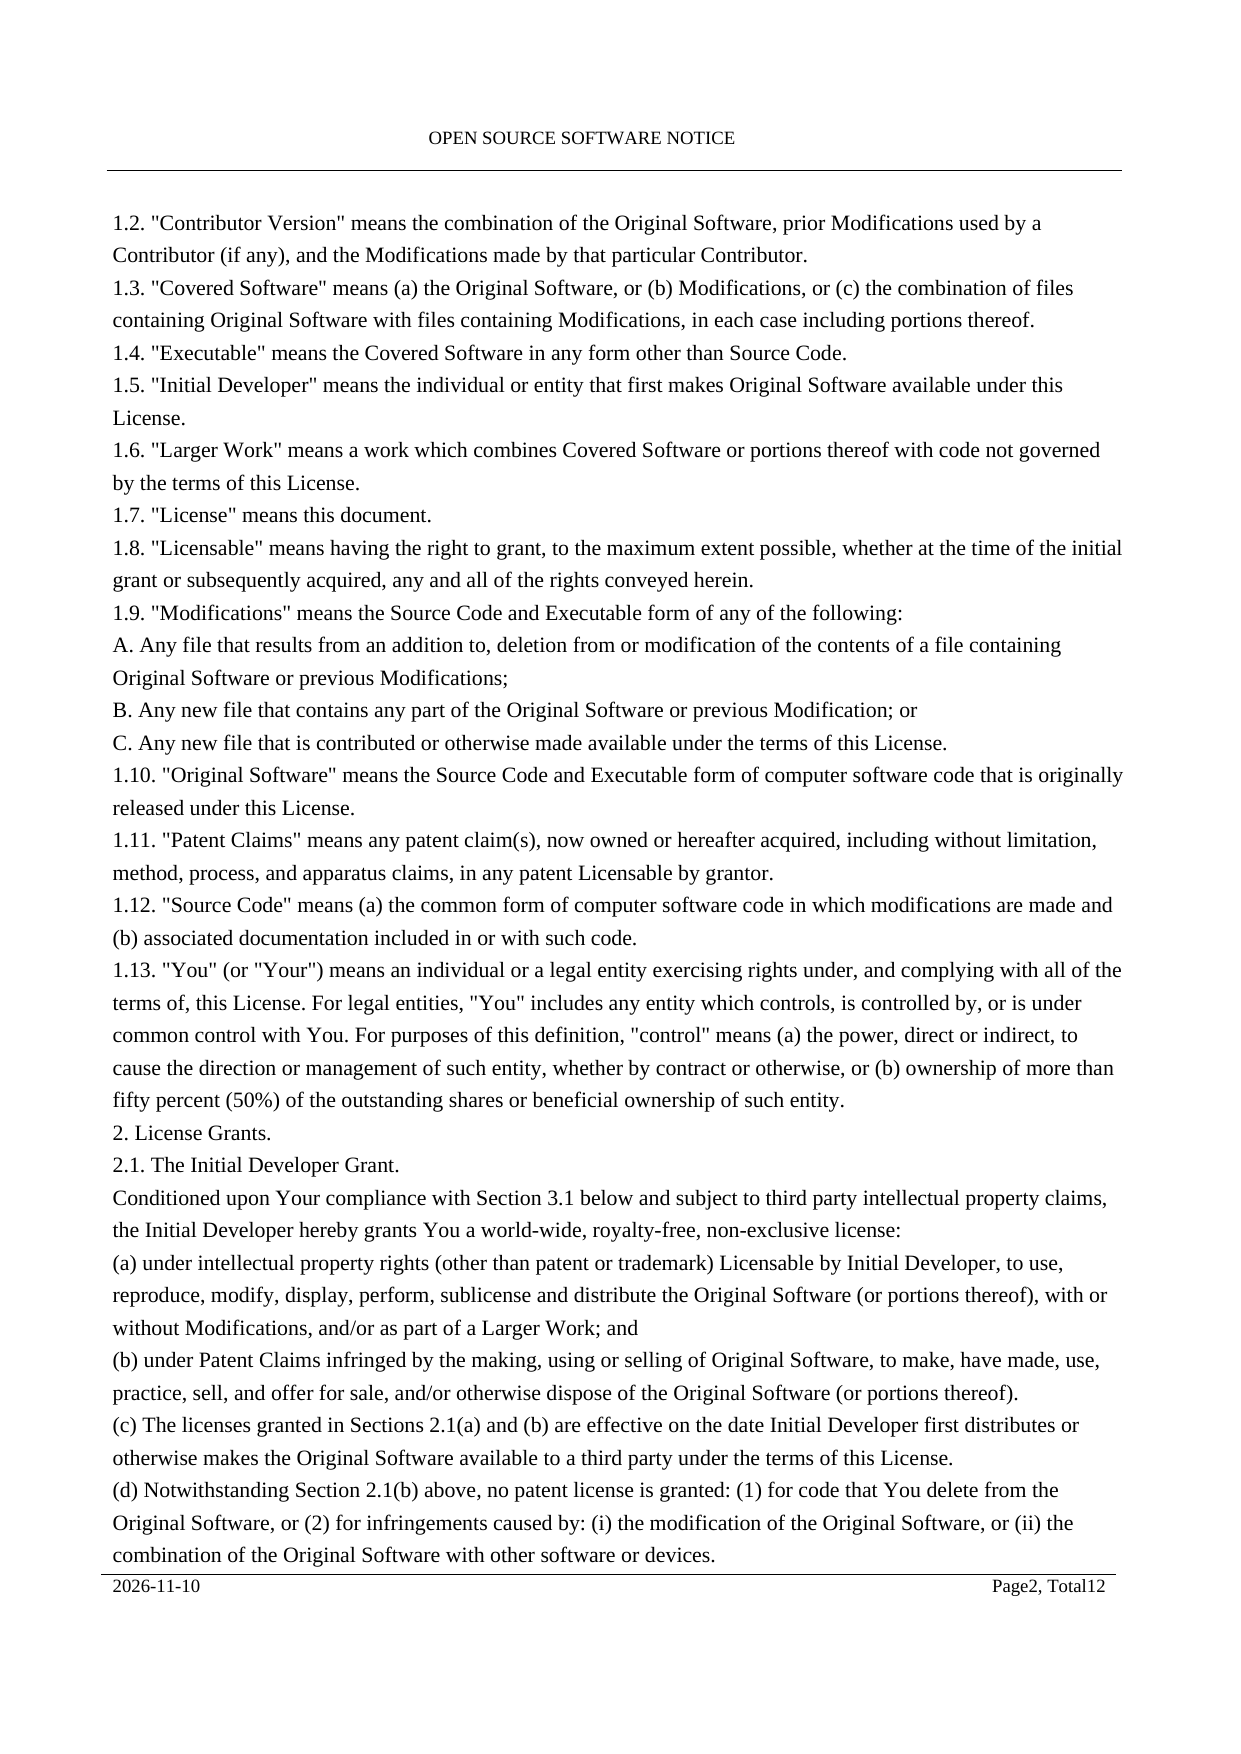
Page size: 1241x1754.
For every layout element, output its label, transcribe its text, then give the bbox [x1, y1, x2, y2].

text 1.3. "Covered Software" means (a) the Original Software, or (b) Modifications, or (c) the combination of files containing Original Software with files containing Modifications, in each case including portions thereof. [112, 271, 1128, 336]
text 1.12. "Source Code" means (a) the common form of computer software code in which modifications are made and (b) associated documentation included in or with such code. [112, 889, 1128, 954]
text 2. License Grants. [112, 1116, 1128, 1149]
text 1.13. "You" (or "Your") means an individual or a legal entity exercising rights under, and complying with all of the terms of, this License. For legal entities, "You" includes any entity which controls, is controlled by, or is under common control with You. For purposes of this definition, "control" means (a) the power, direct or indirect, to cause the direction or management of such entity, whether by contract or otherwise, or (b) ownership of more than fifty percent (50%) of the outstanding shares or beneficial ownership of such entity. [112, 954, 1128, 1116]
text 1.8. "Licensable" means having the right to grant, to the maximum extent possible, whether at the time of the initial grant or subsequently acquired, any and all of the rights conveyed herein. [112, 531, 1128, 596]
text Conditioned upon Your compliance with Section 3.1 below and subject to third party intellectual property claims, the Initial Developer hereby grants You a world-wide, royalty-free, non-exclusive license: [112, 1181, 1128, 1246]
text (a) under intellectual property rights (other than patent or trademark) Licensable by Initial Developer, to use, reproduce, modify, display, perform, sublicense and distribute the Original Software (or portions thereof), with or without Modifications, and/or as part of a Larger Work; and [112, 1246, 1128, 1344]
text 1.2. "Contributor Version" means the combination of the Original Software, prior Modifications used by a Contributor (if any), and the Modifications made by that particular Contributor. [112, 206, 1128, 271]
text (d) Notwithstanding Section 2.1(b) above, no patent license is granted: (1) for code that You delete from the Original Software, or (2) for infringements caused by: (i) the modification of the Original Software, or (ii) the combination of the Original Software with other software or devices. [112, 1474, 1128, 1571]
text C. Any new file that is contributed or otherwise made available under the terms of this License. [112, 726, 1128, 759]
text 1.7. "License" means this document. [112, 499, 1128, 531]
text (b) under Patent Claims infringed by the making, using or selling of Original Software, to make, have made, use, practice, sell, and offer for sale, and/or otherwise dispose of the Original Software (or portions thereof). [112, 1344, 1128, 1409]
text 1.5. "Initial Developer" means the individual or entity that first makes Original Software available under this License. [112, 369, 1128, 434]
text 2.1. The Initial Developer Grant. [112, 1149, 1128, 1181]
text 1.9. "Modifications" means the Source Code and Executable form of any of the following: [112, 596, 1128, 629]
text 1.10. "Original Software" means the Source Code and Executable form of computer software code that is originally released under this License. [112, 759, 1128, 824]
text 1.11. "Patent Claims" means any patent claim(s), now owned or hereafter acquired, including without limitation, method, process, and apparatus claims, in any patent Licensable by grantor. [112, 824, 1128, 889]
text (c) The licenses granted in Sections 2.1(a) and (b) are effective on the date Initial Developer first distributes or otherwise makes the Original Software available to a third party under the terms of this License. [112, 1409, 1128, 1474]
text 1.4. "Executable" means the Covered Software in any form other than Source Code. [112, 336, 1128, 369]
text 1.6. "Larger Work" means a work which combines Covered Software or portions thereof with code not governed by the terms of this License. [112, 434, 1128, 499]
text B. Any new file that contains any part of the Original Software or previous Modification; or [112, 694, 1128, 726]
text A. Any file that results from an addition to, deletion from or modification of the contents of a file containing Original Software or previous Modifications; [112, 629, 1128, 694]
